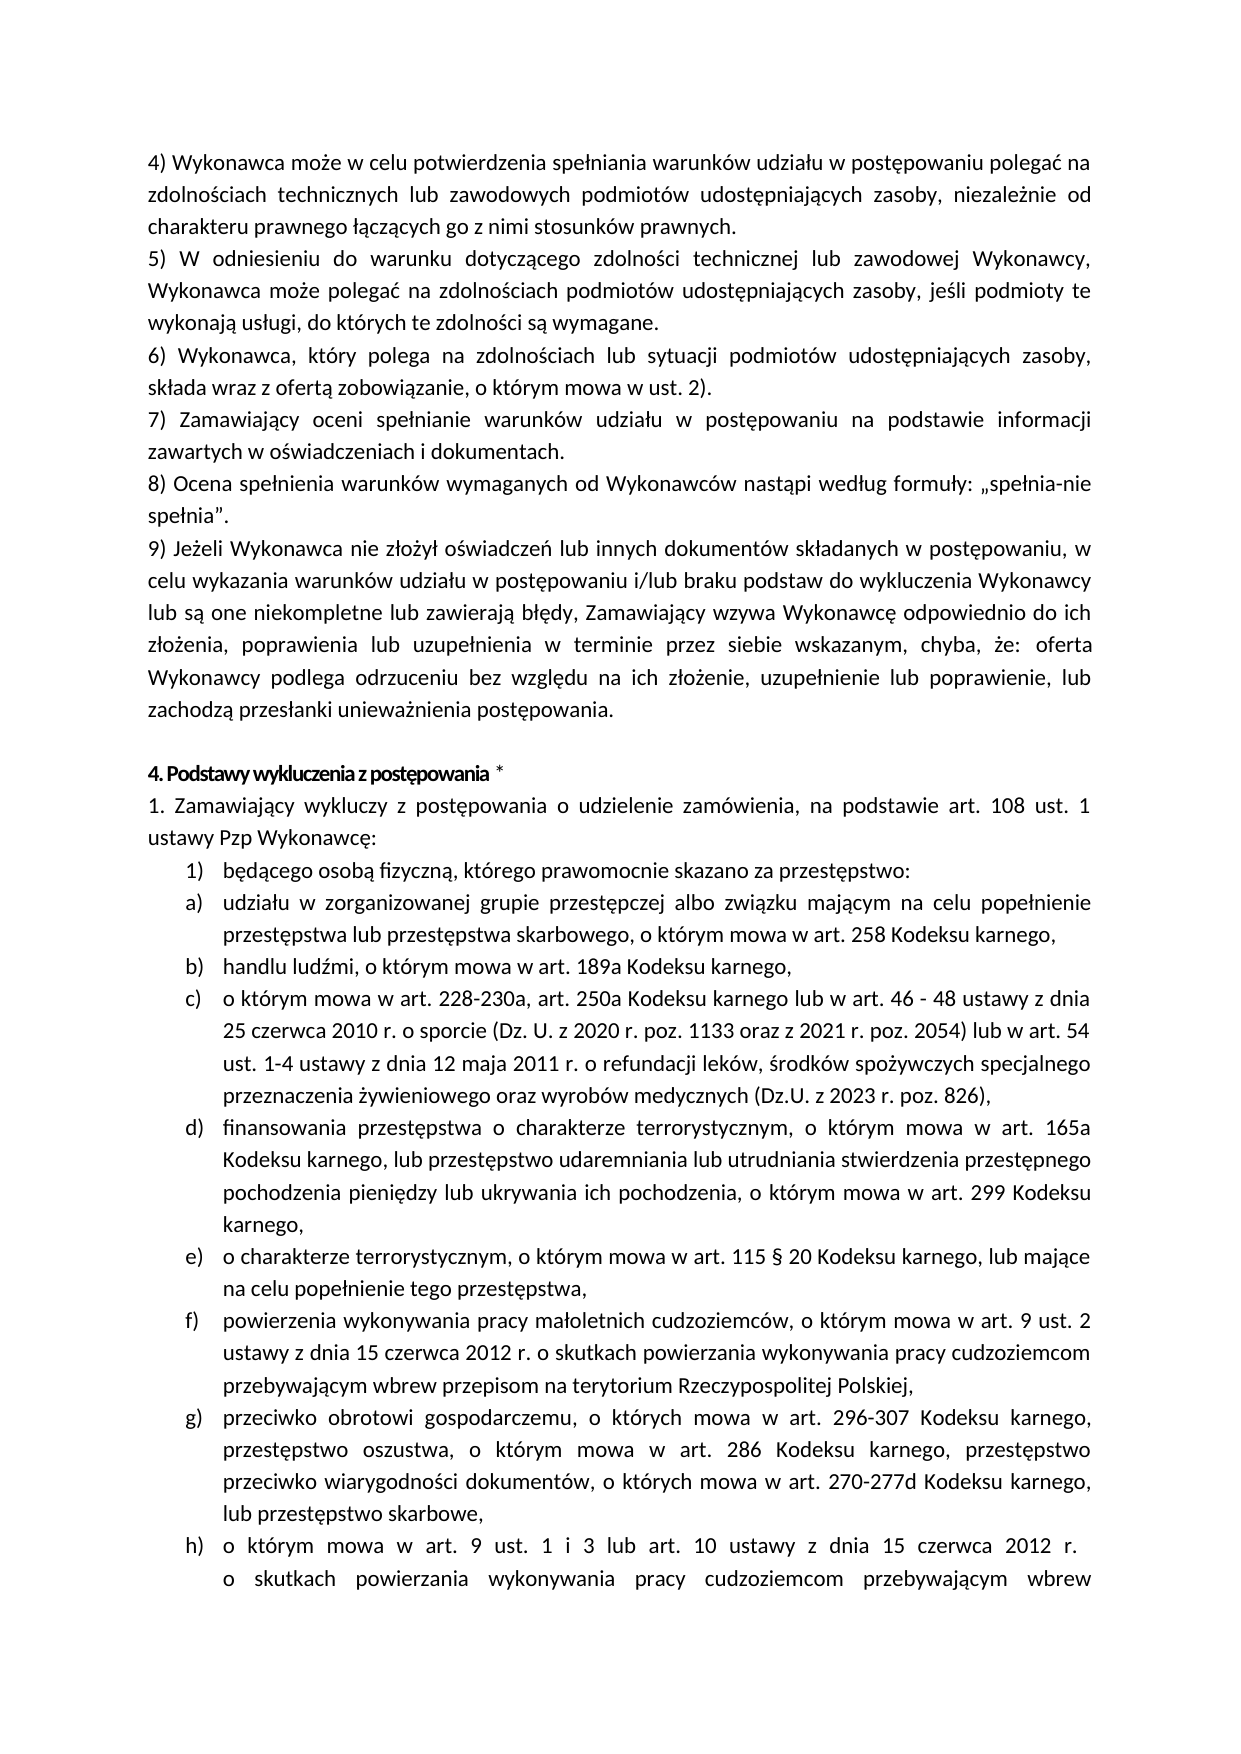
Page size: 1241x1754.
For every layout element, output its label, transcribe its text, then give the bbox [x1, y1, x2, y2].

text 9) Jeżeli Wykonawca nie złożył oświadczeń lub innych dokumentów składanych w postępowaniu, w celu wykazania warunków udziału w postępowaniu i/lub braku podstaw do wykluczenia Wykonawcy lub są one niekompletne lub zawierają błędy, Zamawiający wzywa Wykonawcę odpowiednio do ich złożenia, poprawienia lub uzupełnienia w terminie przez siebie wskazanym, chyba, że: oferta Wykonawcy podlega odrzuceniu bez względu na ich złożenie, uzupełnienie lub poprawienie, lub zachodzą przesłanki unieważnienia postępowania. [148, 534, 1093, 723]
text 6) Wykonawca, który polega na zdolnościach lub sytuacji podmiotów udostępniających zasoby, składa wraz z ofertą zobowiązanie, o którym mowa w ust. 2). [148, 341, 1093, 401]
text 5) W odniesieniu do warunku dotyczącego zdolności technicznej lub zawodowej Wykonawcy, Wykonawca może polegać na zdolnościach podmiotów udostępniających zasoby, jeśli podmioty te wykonają usługi, do których te zdolności są wymagane. [148, 244, 1093, 337]
list będącego osobą fizyczną, którego prawomocnie skazano za przestępstwo: [185, 856, 1093, 884]
list o którym mowa w art. 228-230a, art. 250a Kodeksu karnego lub w art. 46 - 48 ustawy z dnia 25 czerwca 2010 r. o sporcie (Dz. U. z 2020 r. poz. 1133 oraz z 2021 r. poz. 2054) lub w art. 54 ust. 1-4 ustawy z dnia 12 maja 2011 r. o refundacji leków, środków spożywczych specjalnego przeznaczenia żywieniowego oraz wyrobów medycznych (Dz.U. z 2023 r. poz. 826), [185, 984, 1093, 1109]
list powierzenia wykonywania pracy małoletnich cudzoziemców, o którym mowa w art. 9 ust. 2 ustawy z dnia 15 czerwca 2012 r. o skutkach powierzania wykonywania pracy cudzoziemcom przebywającym wbrew przepisom na terytorium Rzeczypospolitej Polskiej, [185, 1306, 1093, 1399]
text 1. Zamawiający wykluczy z postępowania o udzielenie zamówienia, na podstawie art. 108 ust. 1 ustawy Pzp Wykonawcę: [148, 791, 1093, 852]
list przeciwko obrotowi gospodarczemu, o których mowa w art. 296-307 Kodeksu karnego, przestępstwo oszustwa, o którym mowa w art. 286 Kodeksu karnego, przestępstwo przeciwko wiarygodności dokumentów, o których mowa w art. 270-277d Kodeksu karnego, lub przestępstwo skarbowe, [185, 1403, 1093, 1527]
list udziału w zorganizowanej grupie przestępczej albo związku mającym na celu popełnienie przestępstwa lub przestępstwa skarbowego, o którym mowa w art. 258 Kodeksu karnego, [185, 888, 1093, 948]
text 4. Podstawy wykluczenia z postępowania * [148, 759, 1093, 787]
list o charakterze terrorystycznym, o którym mowa w art. 115 § 20 Kodeksu karnego, lub mające na celu popełnienie tego przestępstwa, [185, 1242, 1093, 1302]
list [185, 1532, 1093, 1592]
text 8) Ocena spełnienia warunków wymaganych od Wykonawców nastąpi według formuły: „spełnia-nie spełnia”. [148, 469, 1093, 530]
list finansowania przestępstwa o charakterze terrorystycznym, o którym mowa w art. 165a Kodeksu karnego, lub przestępstwo udaremniania lub utrudniania stwierdzenia przestępnego pochodzenia pieniędzy lub ukrywania ich pochodzenia, o którym mowa w art. 299 Kodeksu karnego, [185, 1113, 1093, 1238]
list handlu ludźmi, o którym mowa w art. 189a Kodeksu karnego, [185, 952, 1093, 980]
text 7) Zamawiający oceni spełnianie warunków udziału w postępowaniu na podstawie informacji zawartych w oświadczeniach i dokumentach. [148, 405, 1093, 465]
text 4) Wykonawca może w celu potwierdzenia spełniania warunków udziału w postępowaniu polegać na zdolnościach technicznych lub zawodowych podmiotów udostępniających zasoby, niezależnie od charakteru prawnego łączących go z nimi stosunków prawnych. [148, 148, 1093, 240]
